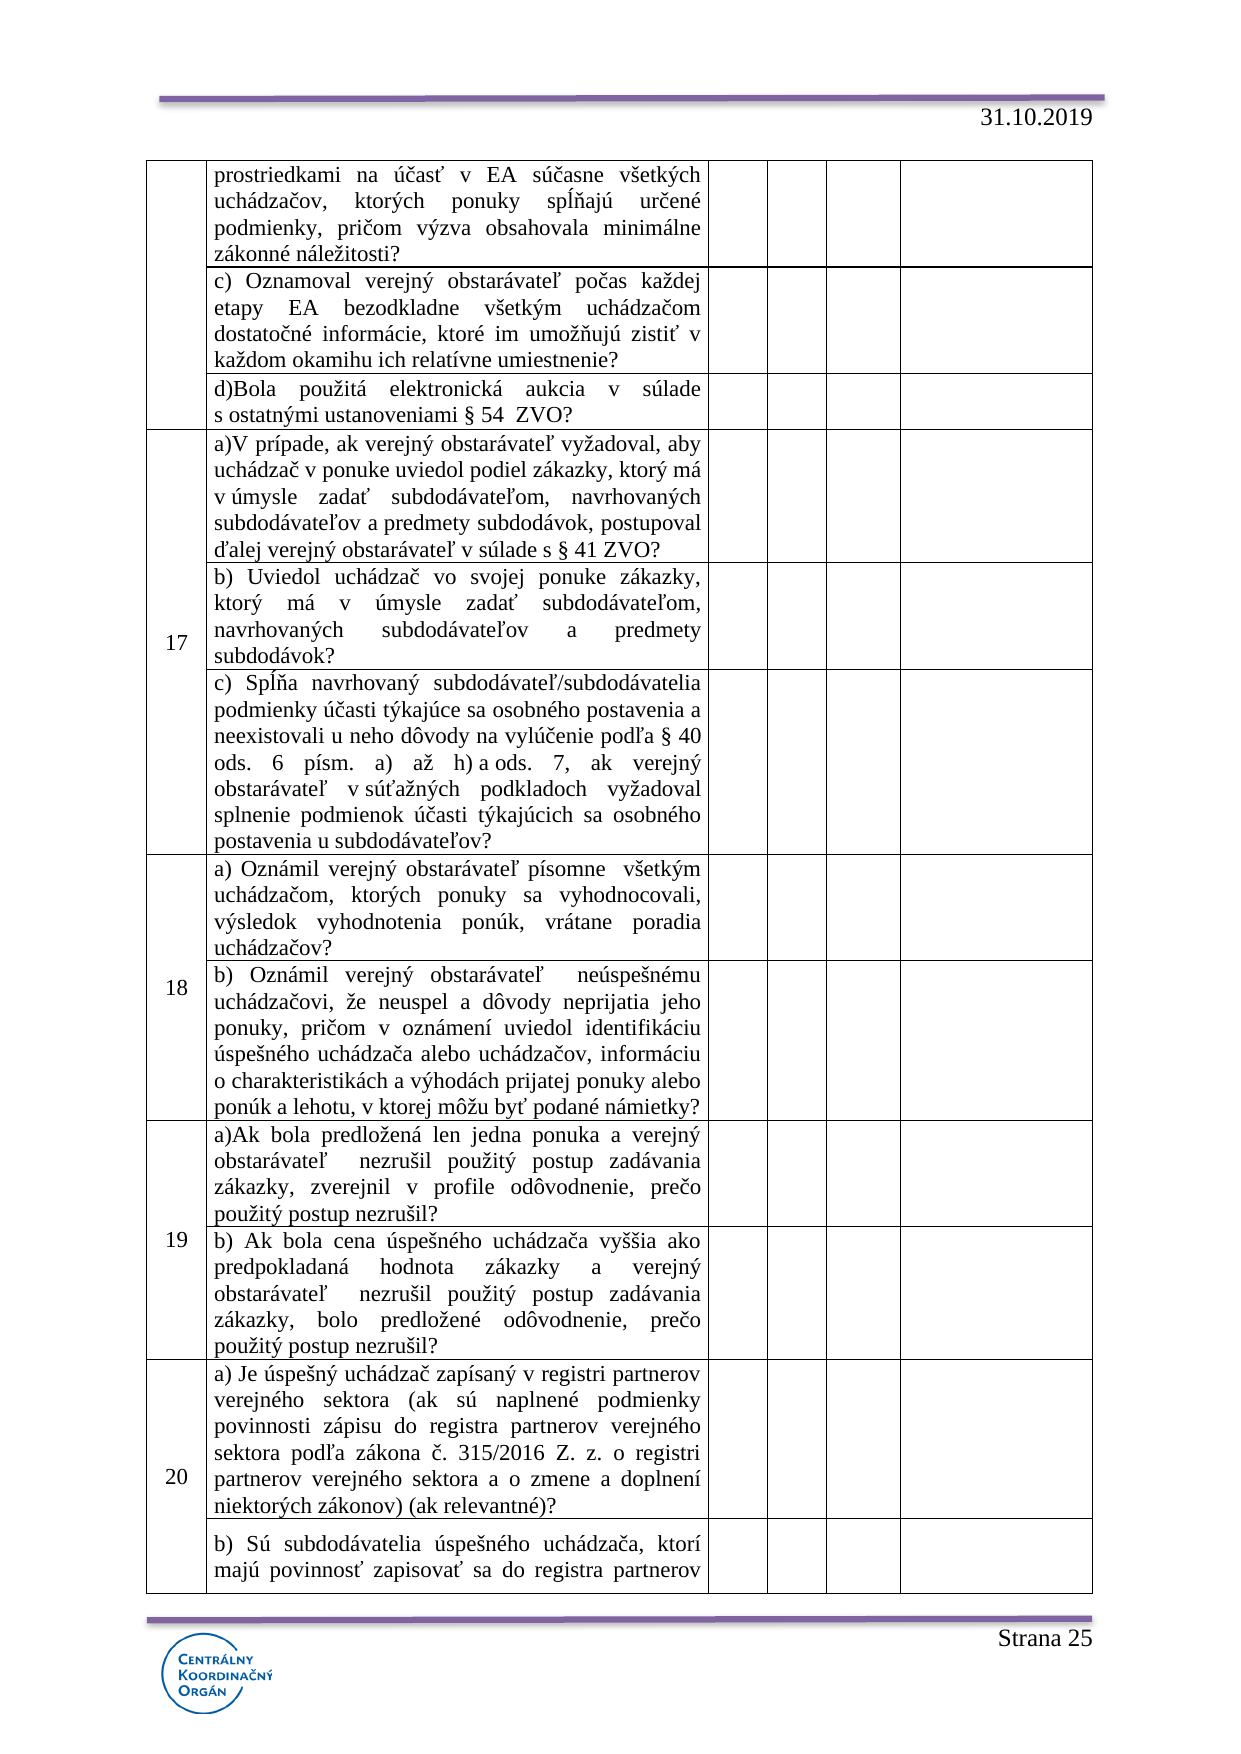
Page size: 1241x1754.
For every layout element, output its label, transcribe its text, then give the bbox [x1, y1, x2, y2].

table_cell c) Oznamoval verejný obstarávateľ počas každej etapy EA bezodkladne všetkým uchádzačom dostatočné informácie, ktoré im umožňujú zistiť v každom okamihu ich relatívne umiestnenie? [207, 268, 708, 373]
table_cell [768, 563, 826, 668]
table_cell [709, 1519, 767, 1593]
table_cell [709, 563, 767, 668]
table_cell [768, 1227, 826, 1359]
table_cell [768, 961, 826, 1119]
table_cell [827, 855, 900, 960]
table_cell [901, 1519, 1092, 1593]
table_cell [827, 563, 900, 668]
table_cell [901, 374, 1092, 429]
picture [159, 1631, 272, 1713]
table_cell a) Je úspešný uchádzač zapísaný v registri partnerov verejného sektora (ak sú naplnené podmienky povinnosti zápisu do registra partnerov verejného sektora podľa zákona č. 315/2016 Z. z. o registri partnerov verejného sektora a o zmene a doplnení niektorých zákonov) (ak relevantné)? [207, 1360, 708, 1518]
table_cell [901, 430, 1092, 562]
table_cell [207, 1519, 708, 1593]
table_cell [768, 430, 826, 562]
table_cell [768, 855, 826, 960]
table_cell [827, 161, 900, 266]
table_cell a) Oznámil verejný obstarávateľ písomne všetkým uchádzačom, ktorých ponuky sa vyhodnocovali, výsledok vyhodnotenia ponúk, vrátane poradia uchádzačov? [207, 855, 708, 960]
table_cell 20 [147, 1360, 206, 1593]
table_cell 17 [147, 430, 206, 854]
table_cell b) Uviedol uchádzač vo svojej ponuke zákazky, ktorý má v úmysle zadať subdodávateľom, navrhovaných subdodávateľov a predmety subdodávok? [207, 563, 708, 668]
table_cell d)Bola použitá elektronická aukcia v súlade s ostatnými ustanoveniami § 54 ZVO? [207, 374, 708, 429]
table_cell [827, 961, 900, 1119]
table_cell [827, 374, 900, 429]
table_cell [207, 161, 708, 266]
table_cell [709, 374, 767, 429]
table_cell [709, 1227, 767, 1359]
table_cell [768, 1121, 826, 1226]
table_cell c) Spĺňa navrhovaný subdodávateľ/subdodávatelia podmienky účasti týkajúce sa osobného postavenia a neexistovali u neho dôvody na vylúčenie podľa § 40 ods. 6 písm. a) až h) a ods. 7, ak verejný obstarávateľ v súťažných podkladoch vyžadoval splnenie podmienok účasti týkajúcich sa osobného postavenia u subdodávateľov? [207, 670, 708, 854]
table_cell a)V prípade, ak verejný obstarávateľ vyžadoval, aby uchádzač v ponuke uviedol podiel zákazky, ktorý má v úmysle zadať subdodávateľom, navrhovaných subdodávateľov a predmety subdodávok, postupoval ďalej verejný obstarávateľ v súlade s § 41 ZVO? [207, 430, 708, 562]
table_cell [901, 855, 1092, 960]
table_cell [768, 1360, 826, 1518]
table_cell [901, 961, 1092, 1119]
table_cell [768, 268, 826, 373]
table_cell [901, 1360, 1092, 1518]
table_cell [709, 1360, 767, 1518]
table_cell [768, 670, 826, 854]
table_cell [827, 1227, 900, 1359]
table_cell a)Ak bola predložená len jedna ponuka a verejný obstarávateľ nezrušil použitý postup zadávania zákazky, zverejnil v profile odôvodnenie, prečo použitý postup nezrušil? [207, 1121, 708, 1226]
table_cell [768, 374, 826, 429]
table_cell 18 [147, 855, 206, 1119]
table_cell [827, 268, 900, 373]
table_cell [901, 161, 1092, 266]
table_cell b) Ak bola cena úspešného uchádzača vyššia ako predpokladaná hodnota zákazky a verejný obstarávateľ nezrušil použitý postup zadávania zákazky, bolo predložené odôvodnenie, prečo použitý postup nezrušil? [207, 1227, 708, 1359]
table_cell [901, 670, 1092, 854]
table_cell [768, 1519, 826, 1593]
table_cell [709, 670, 767, 854]
table_cell [827, 1360, 900, 1518]
table_cell b) Oznámil verejný obstarávateľ neúspešnému uchádzačovi, že neuspel a dôvody neprijatia jeho ponuky, pričom v oznámení uviedol identifikáciu úspešného uchádzača alebo uchádzačov, informáciu o charakteristikách a výhodách prijatej ponuky alebo ponúk a lehotu, v ktorej môžu byť podané námietky? [207, 961, 708, 1119]
table_cell [709, 855, 767, 960]
table_cell 19 [147, 1121, 206, 1359]
table_cell [901, 268, 1092, 373]
table_cell [709, 430, 767, 562]
table_cell [709, 161, 767, 266]
table_cell [901, 1121, 1092, 1226]
table_cell [827, 1519, 900, 1593]
table_cell [827, 1121, 900, 1226]
table_cell [709, 961, 767, 1119]
table_cell [709, 268, 767, 373]
table_cell [709, 1121, 767, 1226]
table_cell [901, 1227, 1092, 1359]
table_cell [901, 563, 1092, 668]
table_cell [768, 161, 826, 266]
table_cell [827, 670, 900, 854]
table_cell [827, 430, 900, 562]
